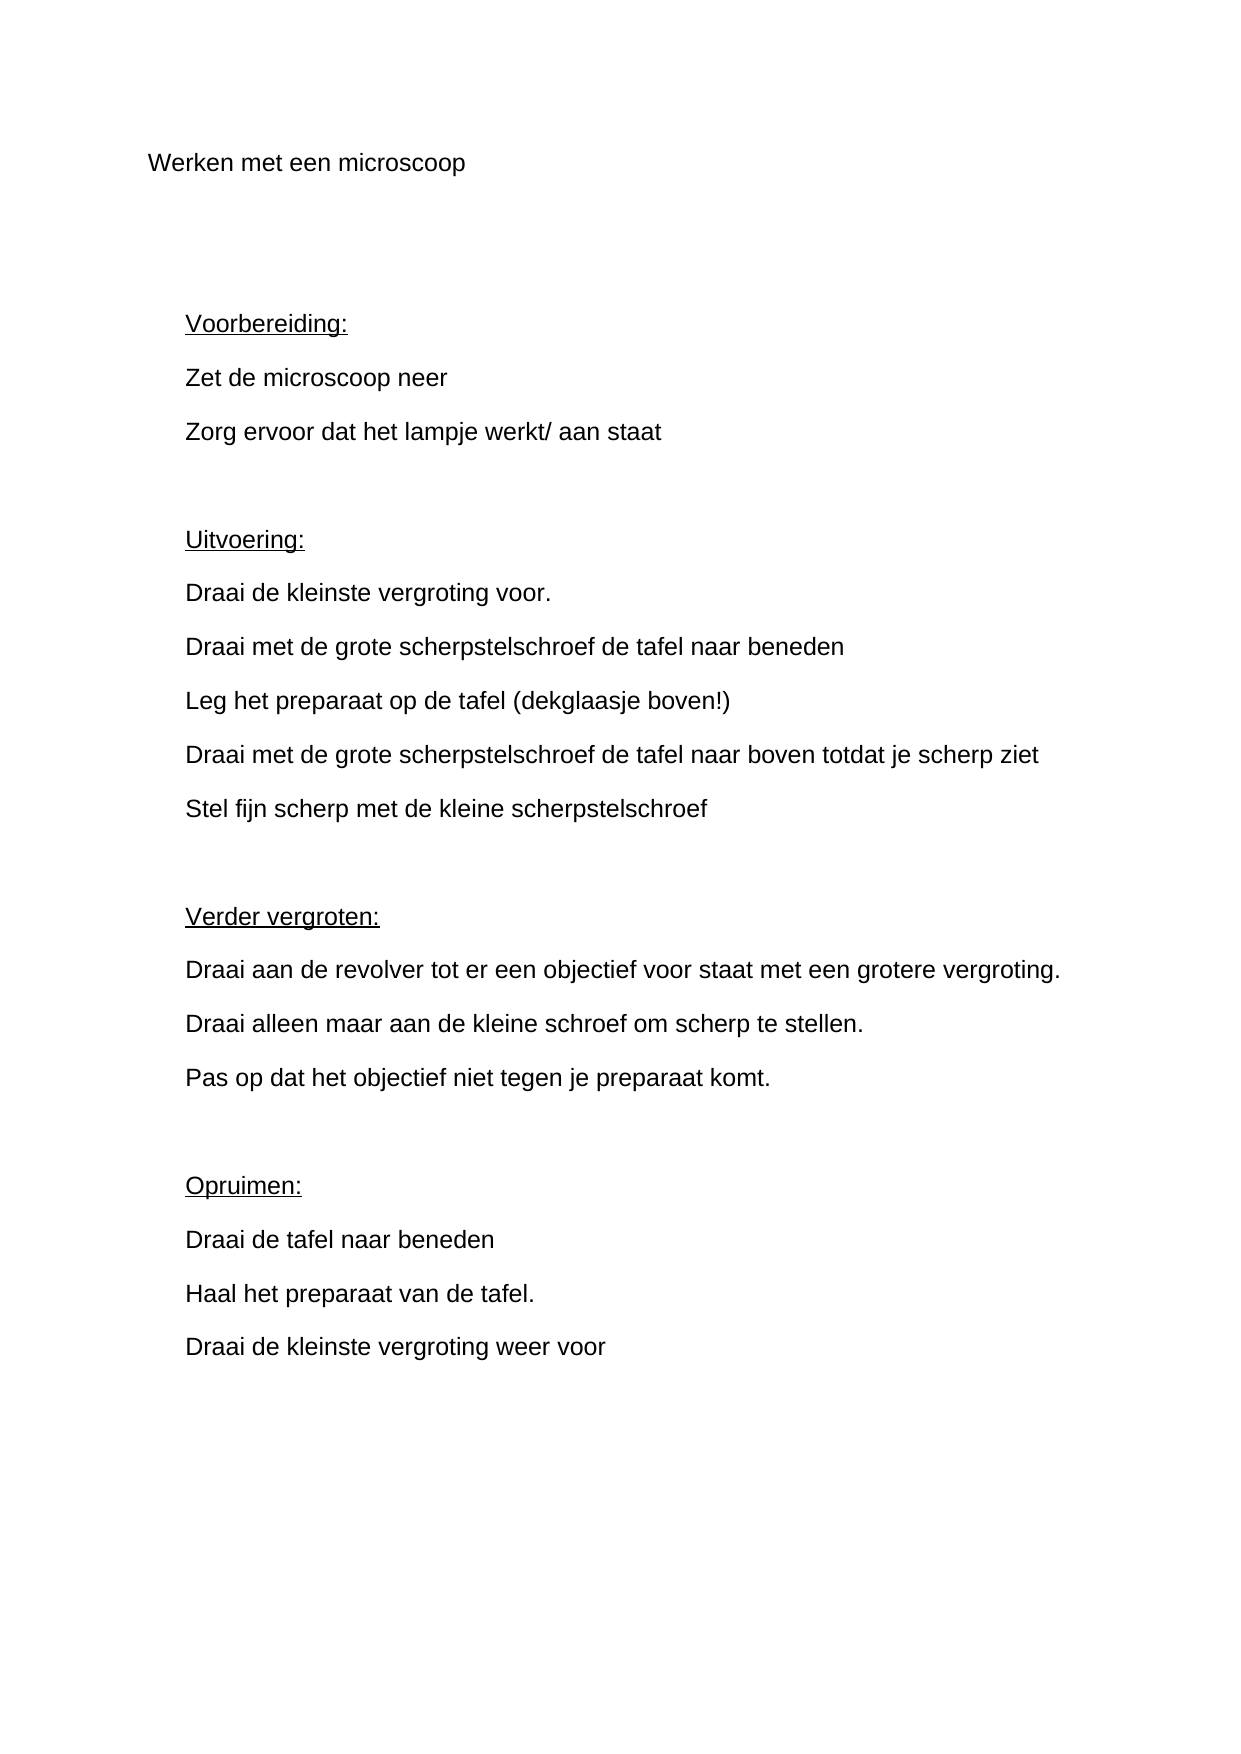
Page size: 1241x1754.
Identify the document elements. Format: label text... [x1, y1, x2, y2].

text Zorg ervoor dat het lampje werkt/ aan staat [185, 417, 1093, 446]
text Haal het preparaat van de tafel. [185, 1278, 1093, 1307]
text Opruimen: [185, 1171, 1093, 1199]
text Uitvoering: [185, 524, 1093, 553]
text Voorbereiding: [185, 309, 1093, 338]
text Draai de kleinste vergroting weer voor [185, 1332, 1093, 1361]
text Werken met een microscoop [148, 148, 1093, 176]
text Draai aan de revolver tot er een objectief voor staat met een grotere vergroting. [185, 955, 1093, 984]
text Leg het preparaat op de tafel (dekglaasje boven!) [185, 686, 1093, 715]
text Draai met de grote scherpstelschroef de tafel naar boven totdat je scherp ziet [185, 740, 1093, 769]
text Pas op dat het objectief niet tegen je preparaat komt. [185, 1063, 1093, 1092]
text Draai de tafel naar beneden [185, 1225, 1093, 1253]
text Verder vergroten: [185, 902, 1093, 930]
text Draai de kleinste vergroting voor. [185, 578, 1093, 607]
text Draai alleen maar aan de kleine schroef om scherp te stellen. [185, 1009, 1093, 1038]
text Zet de microscoop neer [185, 363, 1093, 392]
text Stel fijn scherp met de kleine scherpstelschroef [185, 794, 1093, 823]
text Draai met de grote scherpstelschroef de tafel naar beneden [185, 632, 1093, 661]
